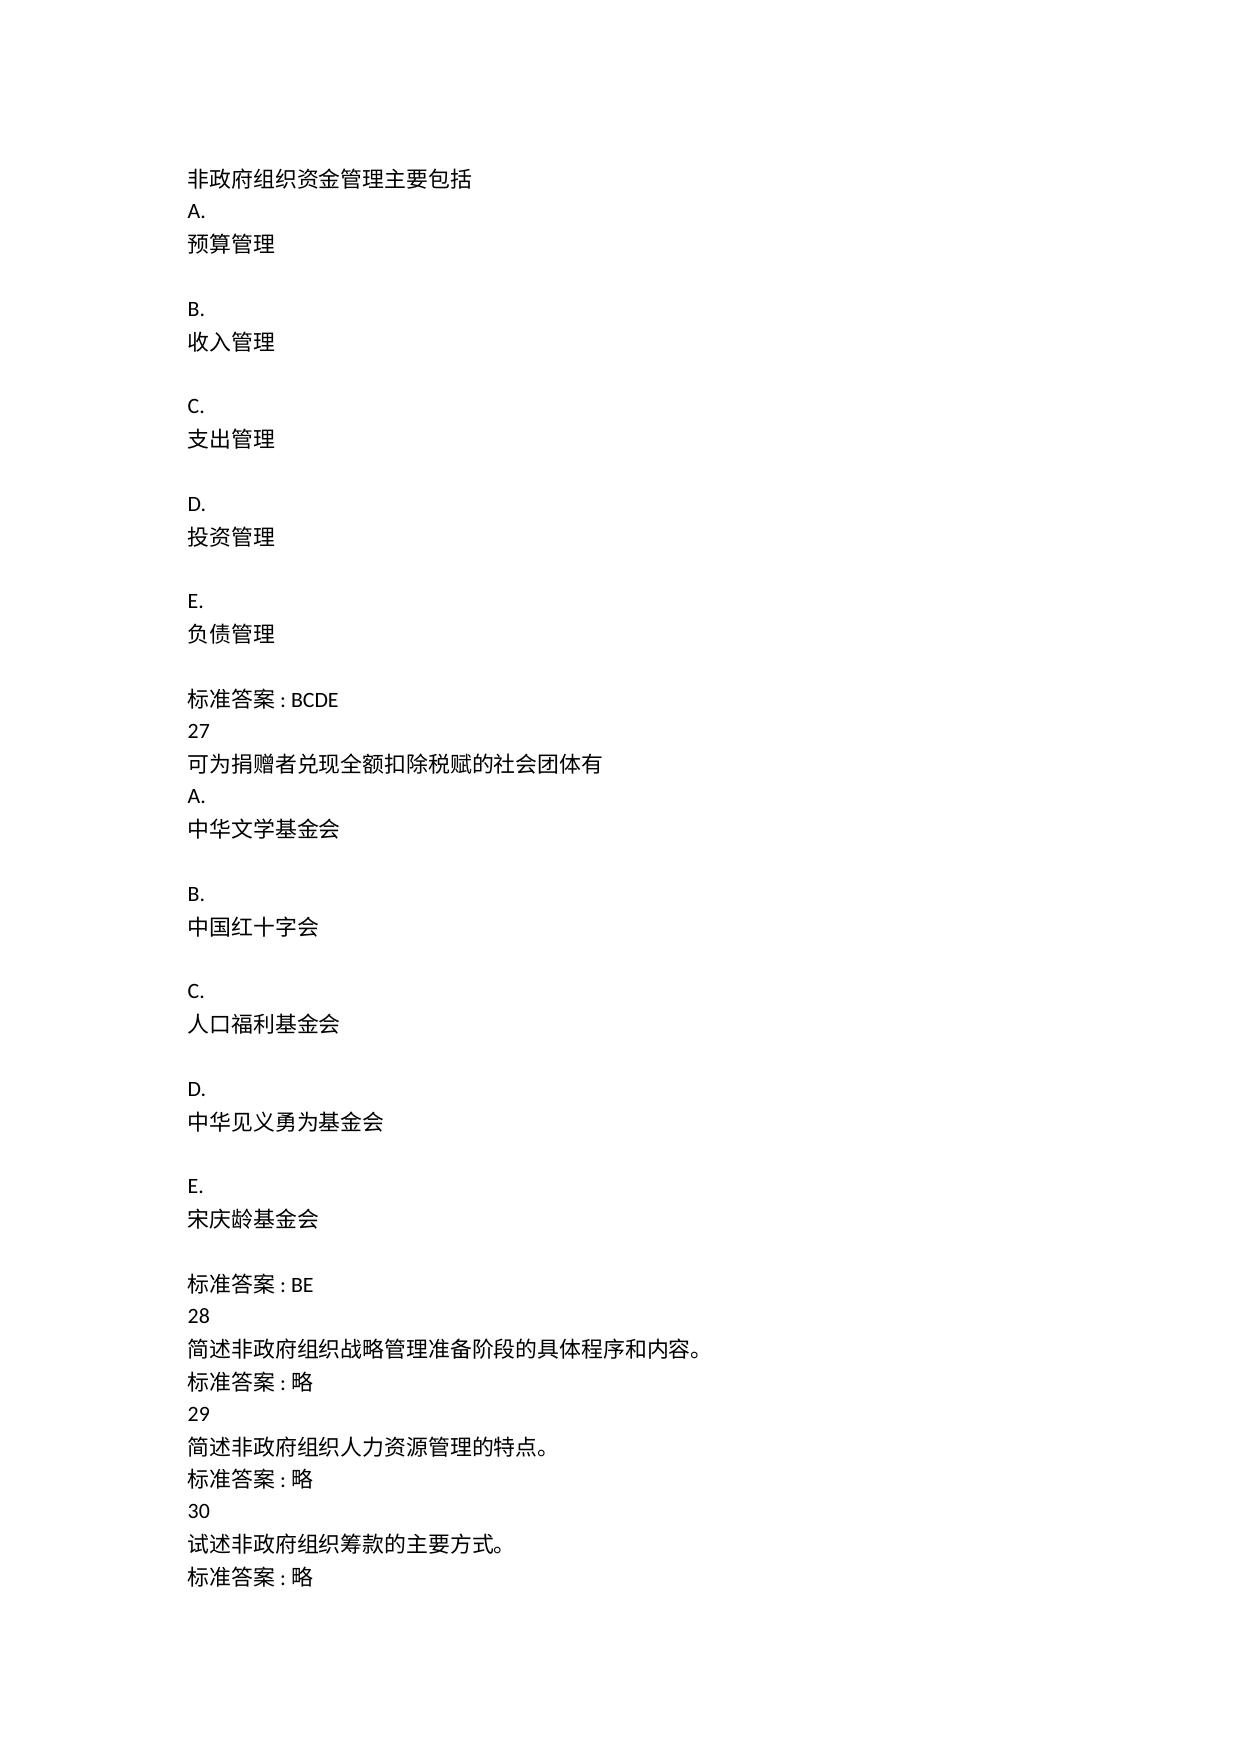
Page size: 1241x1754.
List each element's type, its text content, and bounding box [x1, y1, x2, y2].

text 人口福利基金会 [187, 1007, 1053, 1039]
text 非政府组织资金管理主要包括 [187, 162, 1053, 194]
text 宋庆龄基金会 [187, 1202, 1053, 1234]
text 投资管理 [187, 519, 1053, 552]
text 27 [187, 714, 1053, 747]
text 标准答案 : 略 [187, 1559, 1053, 1592]
text C. [187, 389, 1053, 422]
text A. [187, 194, 1053, 227]
text D. [187, 1072, 1053, 1104]
text 标准答案 : BCDE [187, 682, 1053, 714]
text D. [187, 487, 1053, 519]
text 简述非政府组织人力资源管理的特点。 [187, 1429, 1053, 1462]
text 标准答案 : 略 [187, 1462, 1053, 1494]
text 标准答案 : BE [187, 1267, 1053, 1299]
text 简述非政府组织战略管理准备阶段的具体程序和内容。 [187, 1332, 1053, 1364]
text E. [187, 584, 1053, 617]
text 预算管理 [187, 227, 1053, 259]
text A. [187, 779, 1053, 812]
text 中华见义勇为基金会 [187, 1104, 1053, 1137]
text 支出管理 [187, 422, 1053, 454]
text 30 [187, 1494, 1053, 1527]
text 负债管理 [187, 617, 1053, 649]
text 可为捐赠者兑现全额扣除税赋的社会团体有 [187, 747, 1053, 779]
text 29 [187, 1397, 1053, 1429]
text 标准答案 : 略 [187, 1364, 1053, 1397]
text E. [187, 1169, 1053, 1202]
text 中华文学基金会 [187, 812, 1053, 844]
text B. [187, 877, 1053, 909]
text B. [187, 292, 1053, 324]
text 28 [187, 1299, 1053, 1332]
text 中国红十字会 [187, 909, 1053, 942]
text C. [187, 974, 1053, 1007]
text 收入管理 [187, 324, 1053, 357]
text 试述非政府组织筹款的主要方式。 [187, 1527, 1053, 1559]
